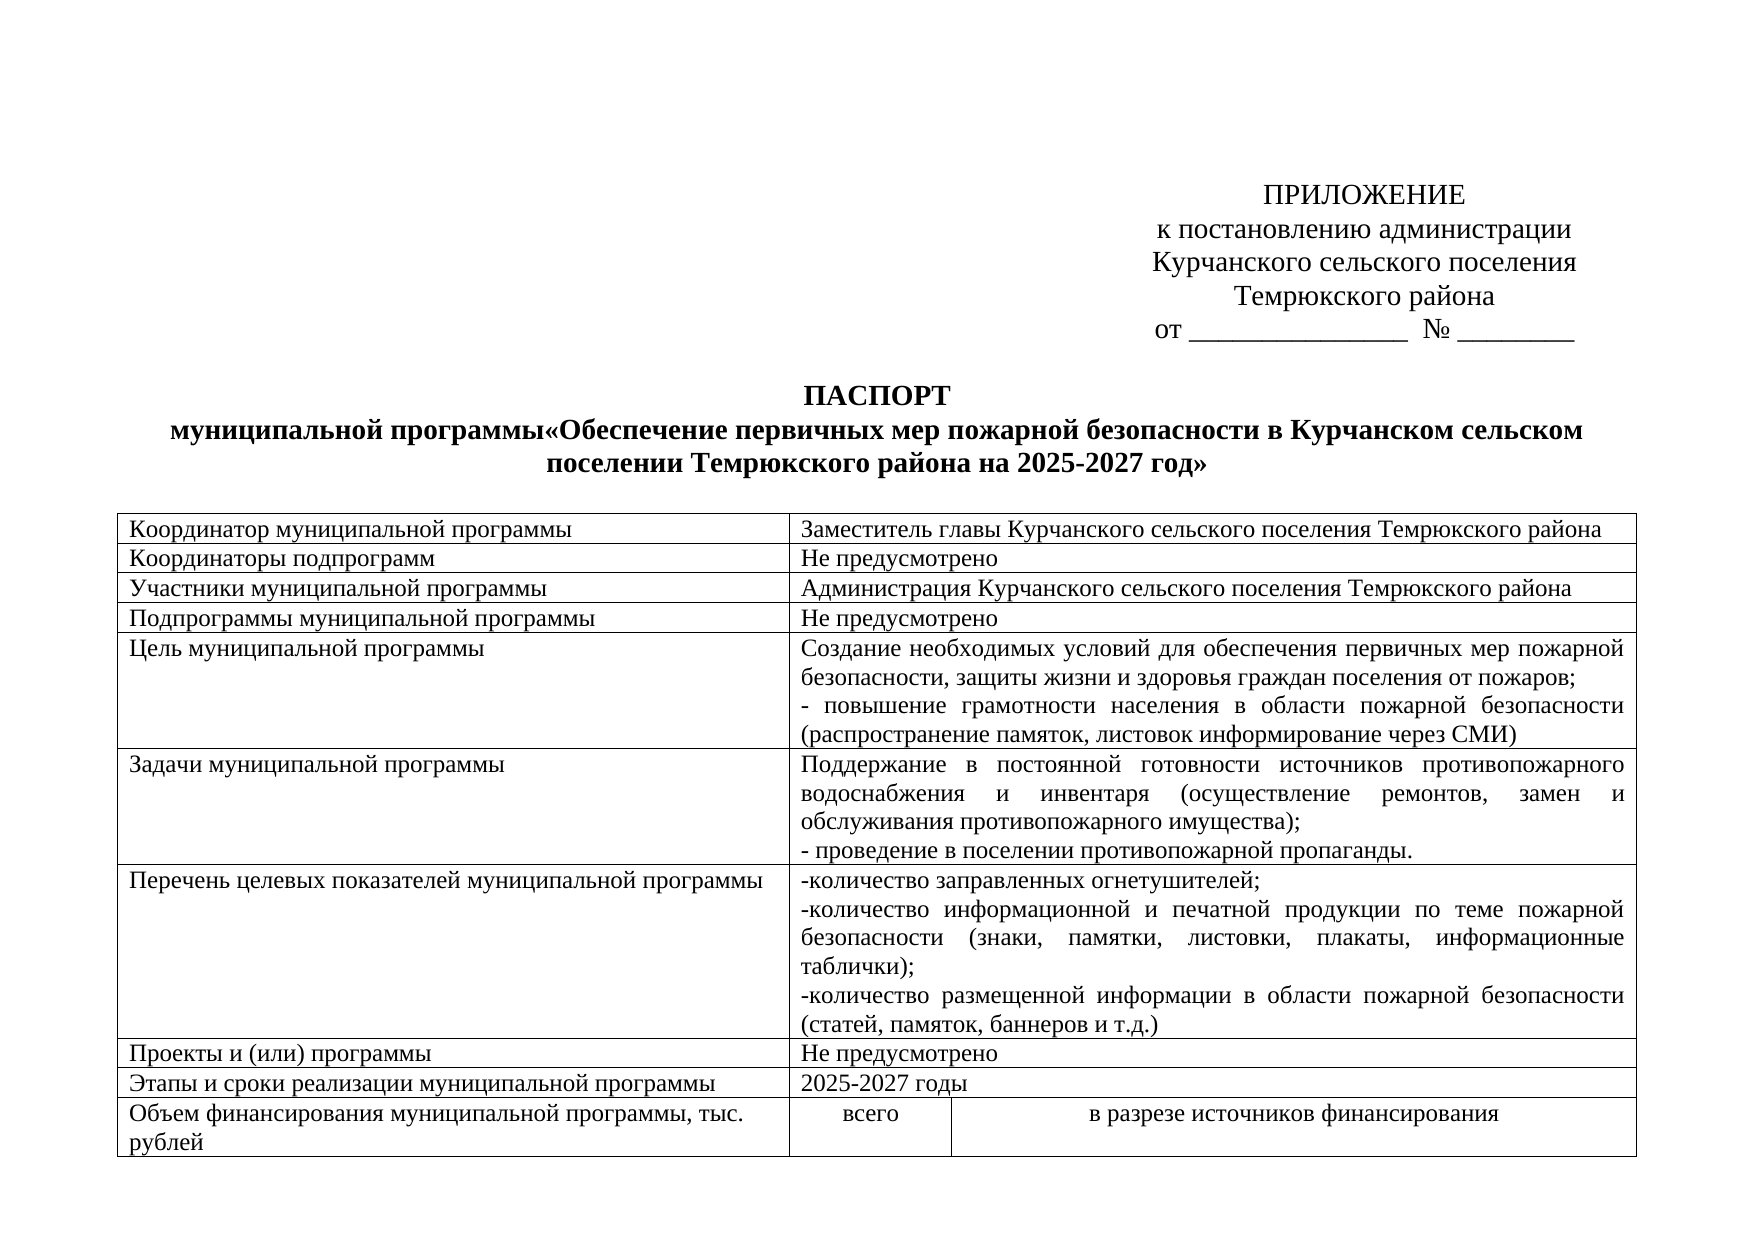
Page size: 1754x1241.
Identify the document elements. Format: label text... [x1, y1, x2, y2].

table_cell в разрезе источников финансирования [952, 1098, 1636, 1156]
table_cell Объем финансирования муниципальной программы, тыс. рублей [118, 1098, 789, 1156]
table_cell Создание необходимых условий для обеспечения первичных мер пожарной безопасности, защиты жизни и здоровья граждан поселения от пожаров; - повышение грамотности населения в области пожарной безопасности (распространение памяток, листовок информирование через СМИ) [790, 633, 1636, 748]
table_cell Проекты и (или) программы [118, 1039, 789, 1067]
table_cell -количество заправленных огнетушителей; -количество информационной и печатной продукции по теме пожарной безопасности (знаки, памятки, листовки, плакаты, информационные таблички); -количество размещенной информации в области пожарной безопасности (статей, памяток, баннеров и т.д.) [790, 865, 1636, 1037]
table_cell Координаторы подпрограмм [118, 544, 789, 572]
table_cell всего [790, 1098, 951, 1156]
text ПРИЛОЖЕНИЕ [1093, 177, 1636, 211]
table_cell Не предусмотрено [790, 603, 1636, 632]
table_cell 2025-2027 годы [790, 1068, 1636, 1097]
text к постановлению администрации [1093, 211, 1636, 244]
table_header Координатор муниципальной программы [118, 514, 789, 542]
table_header Заместитель главы Курчанского сельского поселения Темрюкского района [790, 514, 1636, 542]
table_cell Поддержание в постоянной готовности источников противопожарного водоснабжения и инвентаря (осуществление ремонтов, замен и обслуживания противопожарного имущества); - проведение в поселении противопожарной пропаганды. [790, 749, 1636, 864]
table_cell Подпрограммы муниципальной программы [118, 603, 789, 632]
table_cell Задачи муниципальной программы [118, 749, 789, 864]
table_cell Перечень целевых показателей муниципальной программы [118, 865, 789, 1037]
table_cell Цель муниципальной программы [118, 633, 789, 748]
table_cell Не предусмотрено [790, 544, 1636, 572]
table_cell Не предусмотрено [790, 1039, 1636, 1067]
table_cell Участники муниципальной программы [118, 573, 789, 602]
text от _______________ № ________ [1093, 311, 1636, 345]
text муниципальной программы«Обеспечение первичных мер пожарной безопасности в Курчанском сельском поселении Темрюкского района на 2025-2027 год» [118, 412, 1636, 479]
table_cell Администрация Курчанского сельского поселения Темрюкского района [790, 573, 1636, 602]
text Курчанского сельского поселения [1093, 244, 1636, 278]
text Темрюкского района [1093, 278, 1636, 311]
title ПАСПОРТ [118, 378, 1636, 412]
table_cell Этапы и сроки реализации муниципальной программы [118, 1068, 789, 1097]
